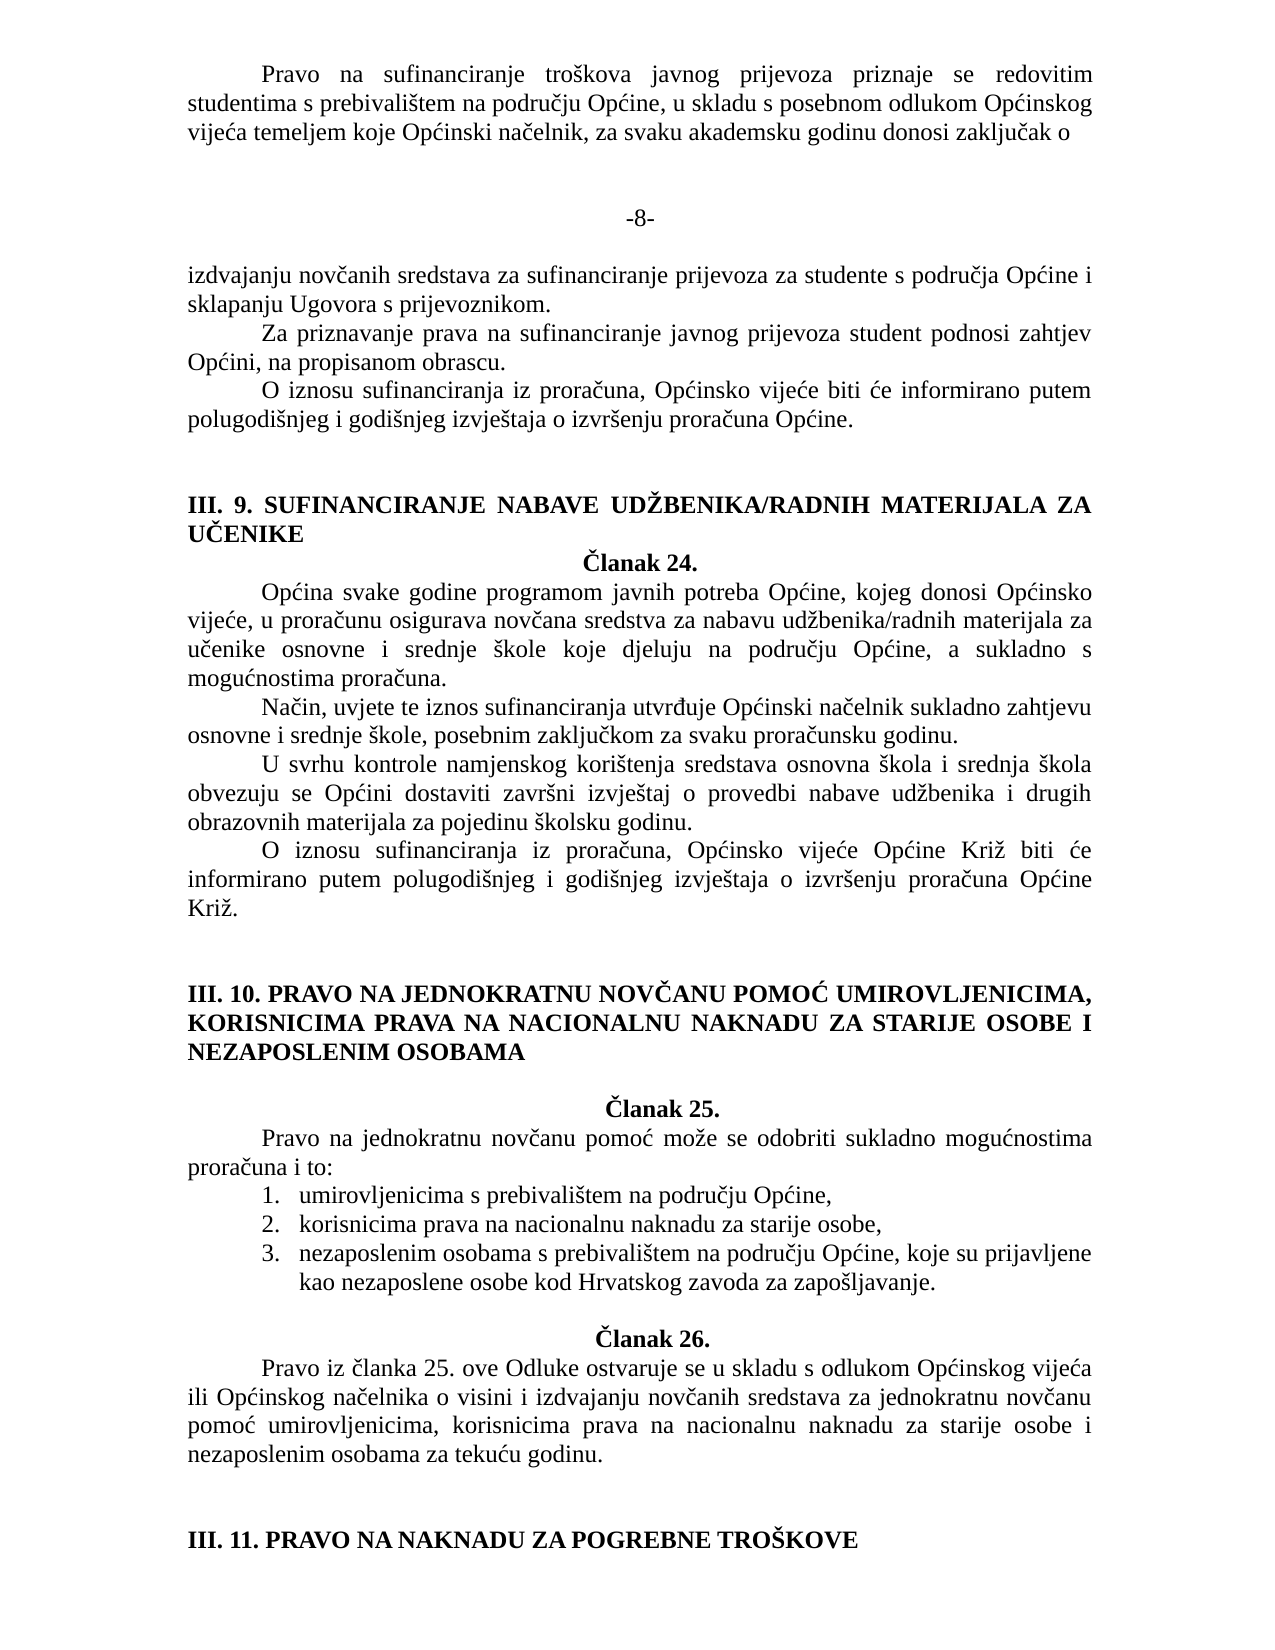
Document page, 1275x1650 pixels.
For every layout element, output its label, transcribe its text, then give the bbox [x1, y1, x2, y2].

list Način, uvjete te iznos sufinanciranja utvrđuje Općinski načelnik sukladno zahtjevu osnovne i srednje škole, posebnim zaključkom za svaku proračunsku godinu. [187, 692, 1093, 749]
text Članak 26. [187, 1324, 1093, 1353]
text III. 9. SUFINANCIRANJE NABAVE UDŽBENIKA/RADNIH MATERIJALA ZA UČENIKE [187, 490, 1093, 548]
text Članak 24. [187, 548, 1093, 577]
text Pravo iz članka 25. ove Odluke ostvaruje se u skladu s odlukom Općinskog vijeća ili Općinskog načelnika o visini i izdvajanju novčanih sredstava za jednokratnu novčanu pomoć umirovljenicima, korisnicima prava na nacionalnu naknadu za starije osobe i nezaposlenim osobama za tekuću godinu. [187, 1353, 1093, 1468]
list Općina svake godine programom javnih potreba Općine, kojeg donosi Općinsko vijeće, u proračunu osigurava novčana sredstva za nabavu udžbenika/radnih materijala za učenike osnovne i srednje škole koje djeluju na području Općine, a sukladno s mogućnostima proračuna. [187, 577, 1093, 692]
text U svrhu kontrole namjenskog korištenja sredstava osnovna škola i srednja škola obvezuju se Općini dostaviti završni izvještaj o provedbi nabave udžbenika i drugih obrazovnih materijala za pojedinu školsku godinu. [187, 749, 1093, 835]
list korisnicima prava na nacionalnu naknadu za starije osobe, [261, 1209, 1093, 1238]
text III. 11. PRAVO NA NAKNADU ZA POGREBNE TROŠKOVE [187, 1525, 1093, 1554]
list nezaposlenim osobama s prebivalištem na području Općine, koje su prijavljene kao nezaposlene osobe kod Hrvatskog zavoda za zapošljavanje. [261, 1238, 1093, 1295]
text III. 10. PRAVO NA JEDNOKRATNU NOVČANU POMOĆ UMIROVLJENICIMA, KORISNICIMA PRAVA NA NACIONALNU NAKNADU ZA STARIJE OSOBE I NEZAPOSLENIM OSOBAMA [187, 979, 1093, 1065]
text Pravo na jednokratnu novčanu pomoć može se odobriti sukladno mogućnostima proračuna i to: [187, 1123, 1093, 1180]
text Za priznavanje prava na sufinanciranje javnog prijevoza student podnosi zahtjev Općini, na propisanom obrascu. [187, 318, 1093, 375]
text O iznosu sufinanciranja iz proračuna, Općinsko vijeće Općine Križ biti će informirano putem polugodišnjeg i godišnjeg izvještaja o izvršenju proračuna Općine Križ. [187, 835, 1093, 922]
text O iznosu sufinanciranja iz proračuna, Općinsko vijeće biti će informirano putem polugodišnjeg i godišnjeg izvještaja o izvršenju proračuna Općine. [187, 375, 1093, 433]
text izdvajanju novčanih sredstava za sufinanciranje prijevoza za studente s područja Općine i sklapanju Ugovora s prijevoznikom. [187, 260, 1093, 318]
text Pravo na sufinanciranje troškova javnog prijevoza priznaje se redovitim studentima s prebivalištem na području Općine, u skladu s posebnom odlukom Općinskog vijeća temeljem koje Općinski načelnik, za svaku akademsku godinu donosi zaključak o [187, 59, 1093, 145]
text Članak 25. [187, 1094, 1137, 1123]
list umirovljenicima s prebivalištem na području Općine, [261, 1180, 1093, 1209]
text -8- [187, 203, 1093, 232]
